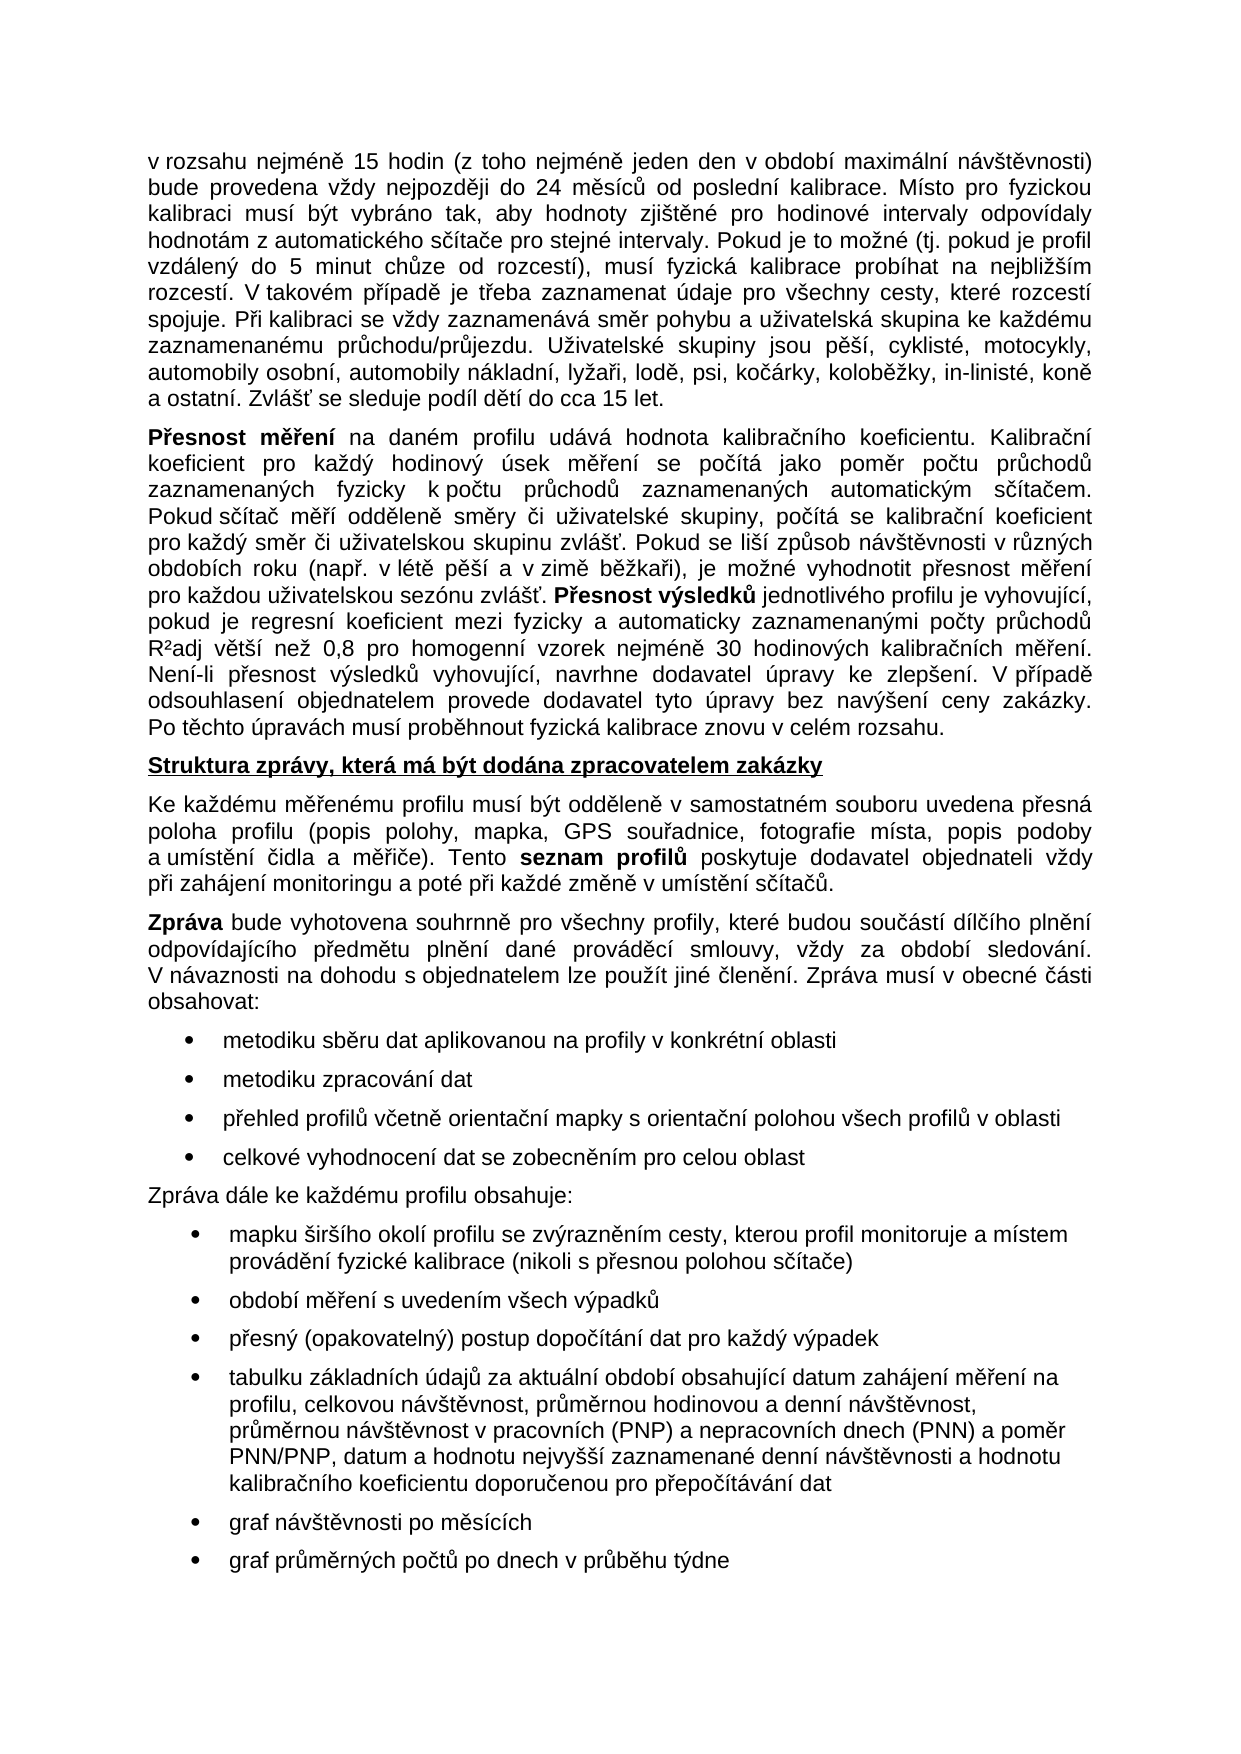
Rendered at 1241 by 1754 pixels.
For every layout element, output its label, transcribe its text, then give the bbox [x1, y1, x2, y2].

list přesný (opakovatelný) postup dopočítání dat pro každý výpadek [191, 1325, 1093, 1352]
text Přesnost měření na daném profilu udává hodnota kalibračního koeficientu. Kalibrační koeficient pro každý hodinový úsek měření se počítá jako poměr počtu průchodů zaznamenaných fyzicky k počtu průchodů zaznamenaných automatickým sčítačem. Pokud sčítač měří odděleně směry či uživatelské skupiny, počítá se kalibrační koeficient pro každý směr či uživatelskou skupinu zvlášť. Pokud se liší způsob návštěvnosti v různých obdobích roku (např. v létě pěší a v zimě běžkaři), je možné vyhodnotit přesnost měření pro každou uživatelskou sezónu zvlášť. Přesnost výsledků jednotlivého profilu je vyhovující, pokud je regresní koeficient mezi fyzicky a automaticky zaznamenanými počty průchodů R²adj větší než 0,8 pro homogenní vzorek nejméně 30 hodinových kalibračních měření. Není-li přesnost výsledků vyhovující, navrhne dodavatel úpravy ke zlepšení. V případě odsouhlasení objednatelem provede dodavatel tyto úpravy bez navýšení ceny zakázky. Po těchto úpravách musí proběhnout fyzická kalibrace znovu v celém rozsahu. [148, 424, 1093, 740]
list mapku širšího okolí profilu se zvýrazněním cesty, kterou profil monitoruje a místem provádění fyzické kalibrace (nikoli s přesnou polohou sčítače) [191, 1221, 1093, 1274]
text Struktura zprávy, která má být dodána zpracovatelem zakázky [148, 752, 1093, 779]
list přehled profilů včetně orientační mapky s orientační polohou všech profilů v oblasti [185, 1105, 1093, 1131]
list období měření s uvedením všech výpadků [191, 1287, 1093, 1313]
list graf průměrných počtů po dnech v průběhu týdne [191, 1547, 1093, 1574]
list celkové vyhodnocení dat se zobecněním pro celou oblast [185, 1144, 1093, 1170]
list metodiku sběru dat aplikovanou na profily v konkrétní oblasti [185, 1027, 1093, 1053]
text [148, 148, 1093, 411]
text Ke každému měřenému profilu musí být odděleně v samostatném souboru uvedena přesná poloha profilu (popis polohy, mapka, GPS souřadnice, fotografie místa, popis podoby a umístění čidla a měřiče). Tento seznam profilů poskytuje dodavatel objednateli vždy při zahájení monitoringu a poté při každé změně v umístění sčítačů. [148, 791, 1093, 897]
list tabulku základních údajů za aktuální období obsahující datum zahájení měření na profilu, celkovou návštěvnost, průměrnou hodinovou a denní návštěvnost, průměrnou návštěvnost v pracovních (PNP) a nepracovních dnech (PNN) a poměr PNN/PNP, datum a hodnotu nejvyšší zaznamenané denní návštěvnosti a hodnotu kalibračního koeficientu doporučenou pro přepočítávání dat [191, 1364, 1093, 1496]
list metodiku zpracování dat [185, 1066, 1093, 1092]
text Zpráva dále ke každému profilu obsahuje: [148, 1182, 1093, 1209]
text Zpráva bude vyhotovena souhrnně pro všechny profily, které budou součástí dílčího plnění odpovídajícího předmětu plnění dané prováděcí smlouvy, vždy za období sledování. V návaznosti na dohodu s objednatelem lze použít jiné členění. Zpráva musí v obecné části obsahovat: [148, 909, 1093, 1014]
list graf návštěvnosti po měsících [191, 1508, 1093, 1535]
